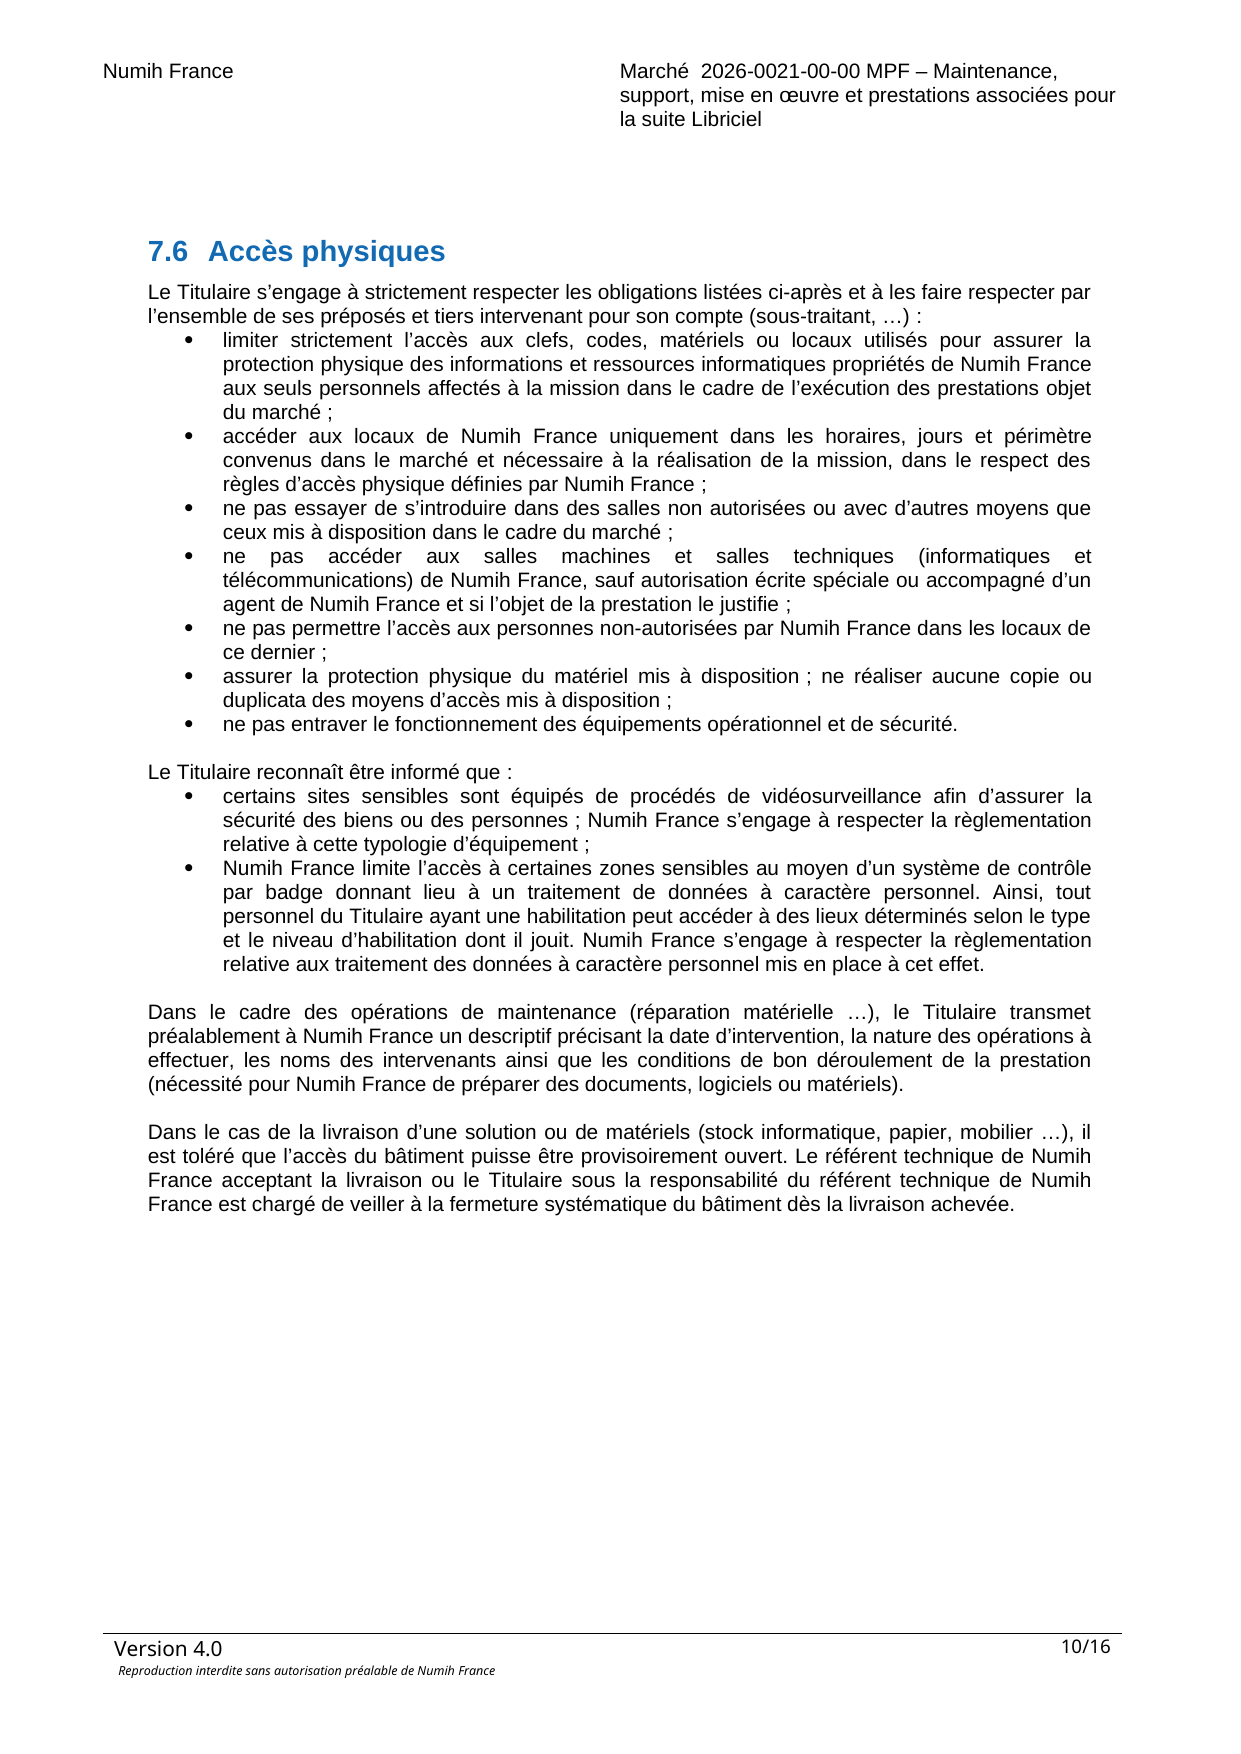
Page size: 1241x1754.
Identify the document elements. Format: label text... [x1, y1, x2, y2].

text Le Titulaire s’engage à strictement respecter les obligations listées ci-après et à les faire respecter par l’ensemble de ses préposés et tiers intervenant pour son compte (sous-traitant, …) : [148, 280, 1093, 328]
list ne pas permettre l’accès aux personnes non-autorisées par Numih France dans les locaux de ce dernier ; [185, 616, 1093, 664]
list limiter strictement l’accès aux clefs, codes, matériels ou locaux utilisés pour assurer la protection physique des informations et ressources informatiques propriétés de Numih France aux seuls personnels affectés à la mission dans le cadre de l’exécution des prestations objet du marché ; [185, 328, 1093, 424]
text Dans le cas de la livraison d’une solution ou de matériels (stock informatique, papier, mobilier …), il est toléré que l’accès du bâtiment puisse être provisoirement ouvert. Le référent technique de Numih France acceptant la livraison ou le Titulaire sous la responsabilité du référent technique de Numih France est chargé de veiller à la fermeture systématique du bâtiment dès la livraison achevée. [148, 1119, 1093, 1215]
list certains sites sensibles sont équipés de procédés de vidéosurveillance afin d’assurer la sécurité des biens ou des personnes ; Numih France s’engage à respecter la règlementation relative à cette typologie d’équipement ; [185, 784, 1093, 856]
subtitle Accès physiques [148, 234, 1093, 268]
list accéder aux locaux de Numih France uniquement dans les horaires, jours et périmètre convenus dans le marché et nécessaire à la réalisation de la mission, dans le respect des règles d’accès physique définies par Numih France ; [185, 424, 1093, 496]
list ne pas accéder aux salles machines et salles techniques (informatiques et télécommunications) de Numih France, sauf autorisation écrite spéciale ou accompagné d’un agent de Numih France et si l’objet de la prestation le justifie ; [185, 544, 1093, 616]
list ne pas essayer de s’introduire dans des salles non autorisées ou avec d’autres moyens que ceux mis à disposition dans le cadre du marché ; [185, 496, 1093, 544]
text Dans le cadre des opérations de maintenance (réparation matérielle …), le Titulaire transmet préalablement à Numih France un descriptif précisant la date d’intervention, la nature des opérations à effectuer, les noms des intervenants ainsi que les conditions de bon déroulement de la prestation (nécessité pour Numih France de préparer des documents, logiciels ou matériels). [148, 1000, 1093, 1096]
list ne pas entraver le fonctionnement des équipements opérationnel et de sécurité. [185, 712, 1093, 736]
list assurer la protection physique du matériel mis à disposition ; ne réaliser aucune copie ou duplicata des moyens d’accès mis à disposition ; [185, 664, 1093, 712]
list Numih France limite l’accès à certaines zones sensibles au moyen d’un système de contrôle par badge donnant lieu à un traitement de données à caractère personnel. Ainsi, tout personnel du Titulaire ayant une habilitation peut accéder à des lieux déterminés selon le type et le niveau d’habilitation dont il jouit. Numih France s’engage à respecter la règlementation relative aux traitement des données à caractère personnel mis en place à cet effet. [185, 856, 1093, 976]
text Le Titulaire reconnaît être informé que : [148, 760, 1093, 784]
